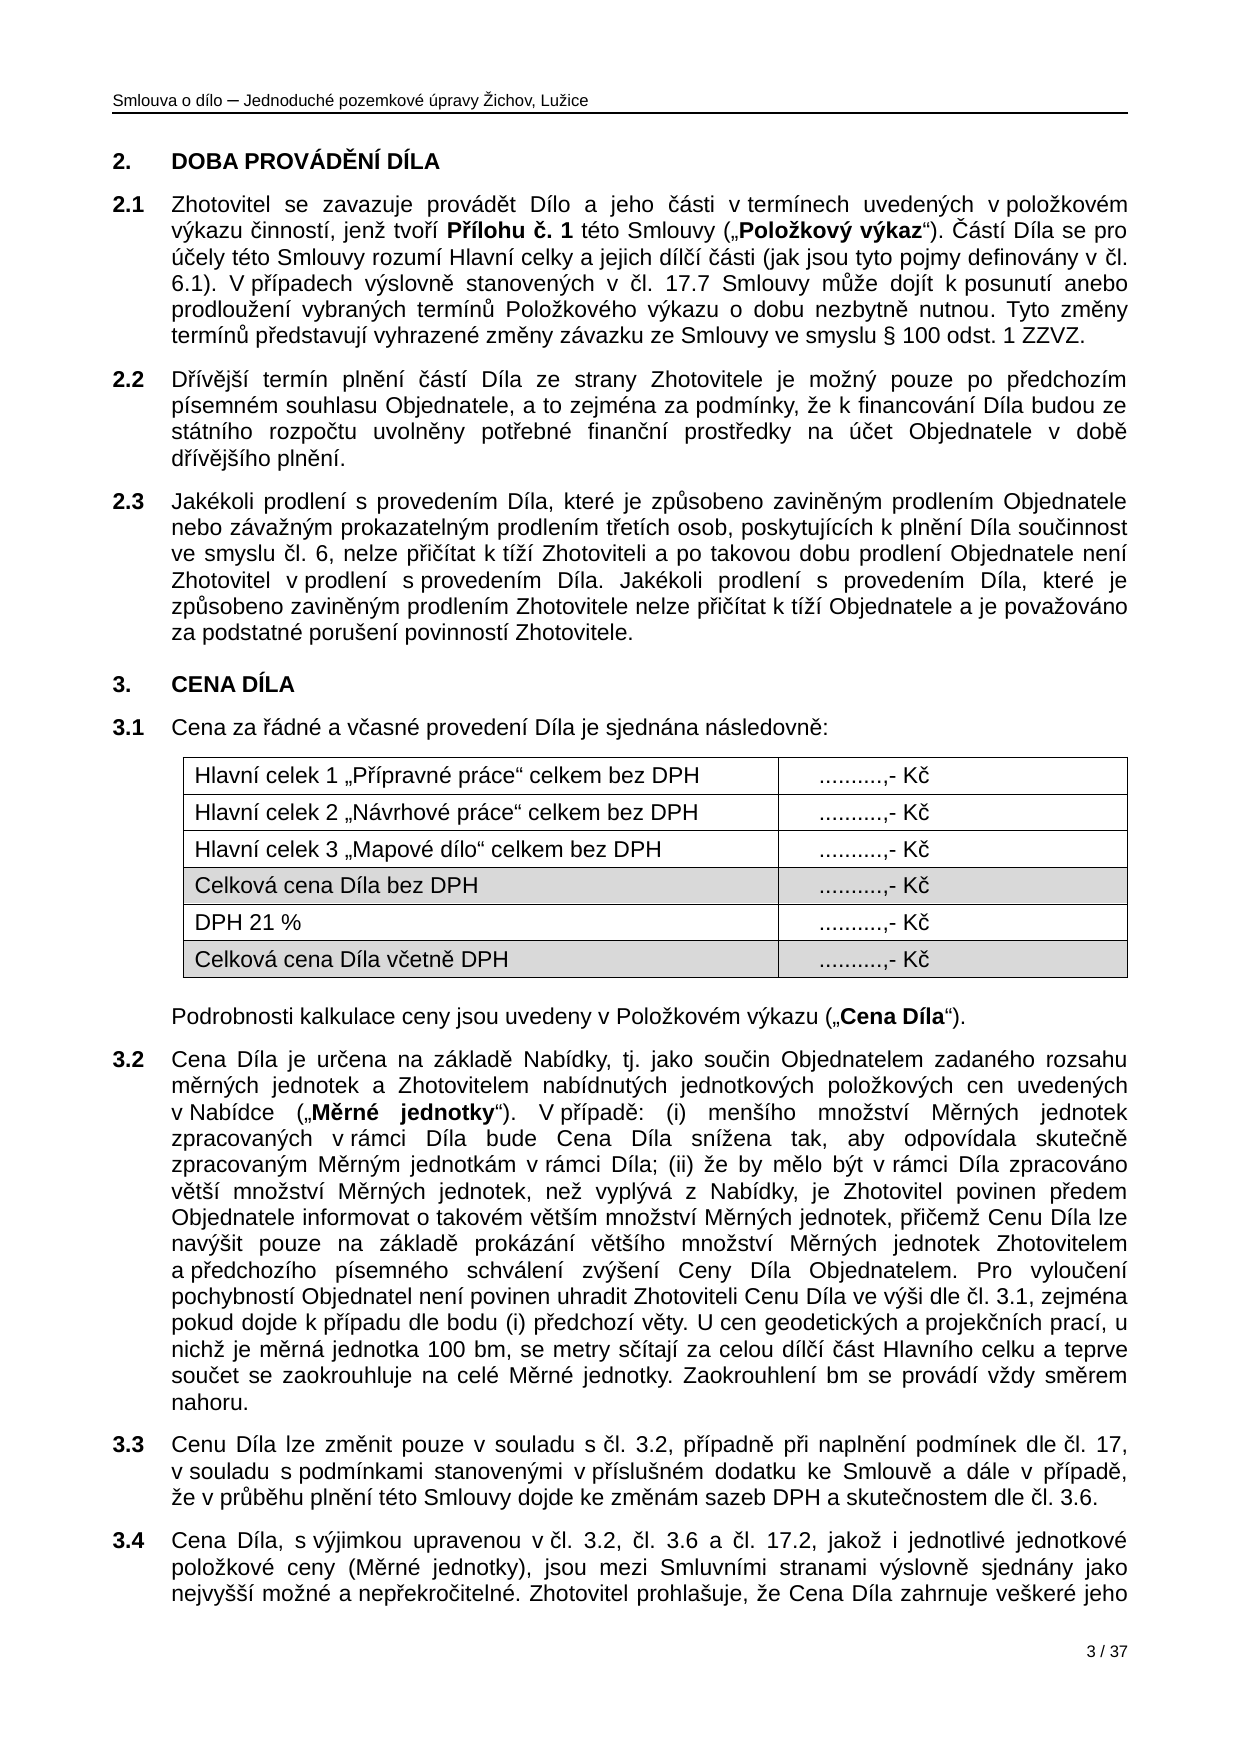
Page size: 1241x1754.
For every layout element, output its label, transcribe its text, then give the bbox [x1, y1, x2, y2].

text Doba PROVÁDĚNÍ díla [112, 148, 1128, 174]
text Dřívější termín plnění částí Díla ze strany Zhotovitele je možný pouze po předchozím písemném souhlasu Objednatele, a to zejména za podmínky, že k financování Díla budou ze státního rozpočtu uvolněny potřebné finanční prostředky na účet Objednatele v době dřívějšího plnění. [112, 366, 1128, 471]
table_cell Hlavní celek 2 „Návrhové práce“ celkem bez DPH [184, 795, 778, 830]
table_header ..........,- Kč [779, 758, 1127, 793]
list Podrobnosti kalkulace ceny jsou uvedeny v Položkovém výkazu („Cena Díla“). [171, 1003, 1128, 1029]
text Cena Díla je určena na základě Nabídky, tj. jako součin Objednatelem zadaného rozsahu měrných jednotek a Zhotovitelem nabídnutých jednotkových položkových cen uvedených v Nabídce („Měrné jednotky“). V případě: (i) menšího množství Měrných jednotek zpracovaných v rámci Díla bude Cena Díla snížena tak, aby odpovídala skutečně zpracovaným Měrným jednotkám v rámci Díla; (ii) že by mělo být v rámci Díla zpracováno větší množství Měrných jednotek, než vyplývá z Nabídky, je Zhotovitel povinen předem Objednatele informovat o takovém větším množství Měrných jednotek, přičemž Cenu Díla lze navýšit pouze na základě prokázání většího množství Měrných jednotek Zhotovitelem a předchozího písemného schválení zvýšení Ceny Díla Objednatelem. Pro vyloučení pochybností Objednatel není povinen uhradit Zhotoviteli Cenu Díla ve výši dle čl. 3.1, zejména pokud dojde k případu dle bodu (i) předchozí věty. U cen geodetických a projekčních prací, u nichž je měrná jednotka 100 bm, se metry sčítají za celou dílčí část Hlavního celku a teprve součet se zaokrouhluje na celé Měrné jednotky. Zaokrouhlení bm se provádí vždy směrem nahoru. [112, 1046, 1128, 1415]
table_cell ..........,- Kč [779, 941, 1127, 977]
text Cena za řádné a včasné provedení Díla je sjednána následovně: [112, 714, 1128, 740]
text Cena díla [112, 671, 1128, 697]
table_cell ..........,- Kč [779, 868, 1127, 903]
text Cenu Díla lze změnit pouze v souladu s čl. 3.2, případně při naplnění podmínek dle čl. 17, v souladu s podmínkami stanovenými v příslušném dodatku ke Smlouvě a dále v případě, že v průběhu plnění této Smlouvy dojde ke změnám sazeb DPH a skutečnostem dle čl. 3.6. [112, 1431, 1128, 1511]
table_cell Hlavní celek 3 „Mapové dílo“ celkem bez DPH [184, 831, 778, 867]
table_cell DPH 21 % [184, 905, 778, 940]
table_cell ..........,- Kč [779, 831, 1127, 867]
text Jakékoli prodlení s provedením Díla, které je způsobeno zaviněným prodlením Objednatele nebo závažným prokazatelným prodlením třetích osob, poskytujících k plnění Díla součinnost ve smyslu čl. 6, nelze přičítat k tíží Zhotoviteli a po takovou dobu prodlení Objednatele není Zhotovitel v prodlení s provedením Díla. Jakékoli prodlení s provedením Díla, které je způsobeno zaviněným prodlením Zhotovitele nelze přičítat k tíží Objednatele a je považováno za podstatné porušení povinností Zhotovitele. [112, 488, 1128, 646]
table_cell ..........,- Kč [779, 795, 1127, 830]
table_cell Celková cena Díla bez DPH [184, 868, 778, 903]
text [112, 1527, 1128, 1606]
table_cell Celková cena Díla včetně DPH [184, 941, 778, 977]
text Zhotovitel se zavazuje provádět Dílo a jeho části v termínech uvedených v položkovém výkazu činností, jenž tvoří Přílohu č. 1 této Smlouvy („Položkový výkaz“). Částí Díla se pro účely této Smlouvy rozumí Hlavní celky a jejich dílčí části (jak jsou tyto pojmy definovány v čl. 6.1). V případech výslovně stanovených v čl. 17.7 Smlouvy může dojít k posunutí anebo prodloužení vybraných termínů Položkového výkazu o dobu nezbytně nutnou. Tyto změny termínů představují vyhrazené změny závazku ze Smlouvy ve smyslu § 100 odst. 1 ZZVZ. [112, 191, 1128, 349]
table_header Hlavní celek 1 „Přípravné práce“ celkem bez DPH [184, 758, 778, 793]
table_cell ..........,- Kč [779, 905, 1127, 940]
